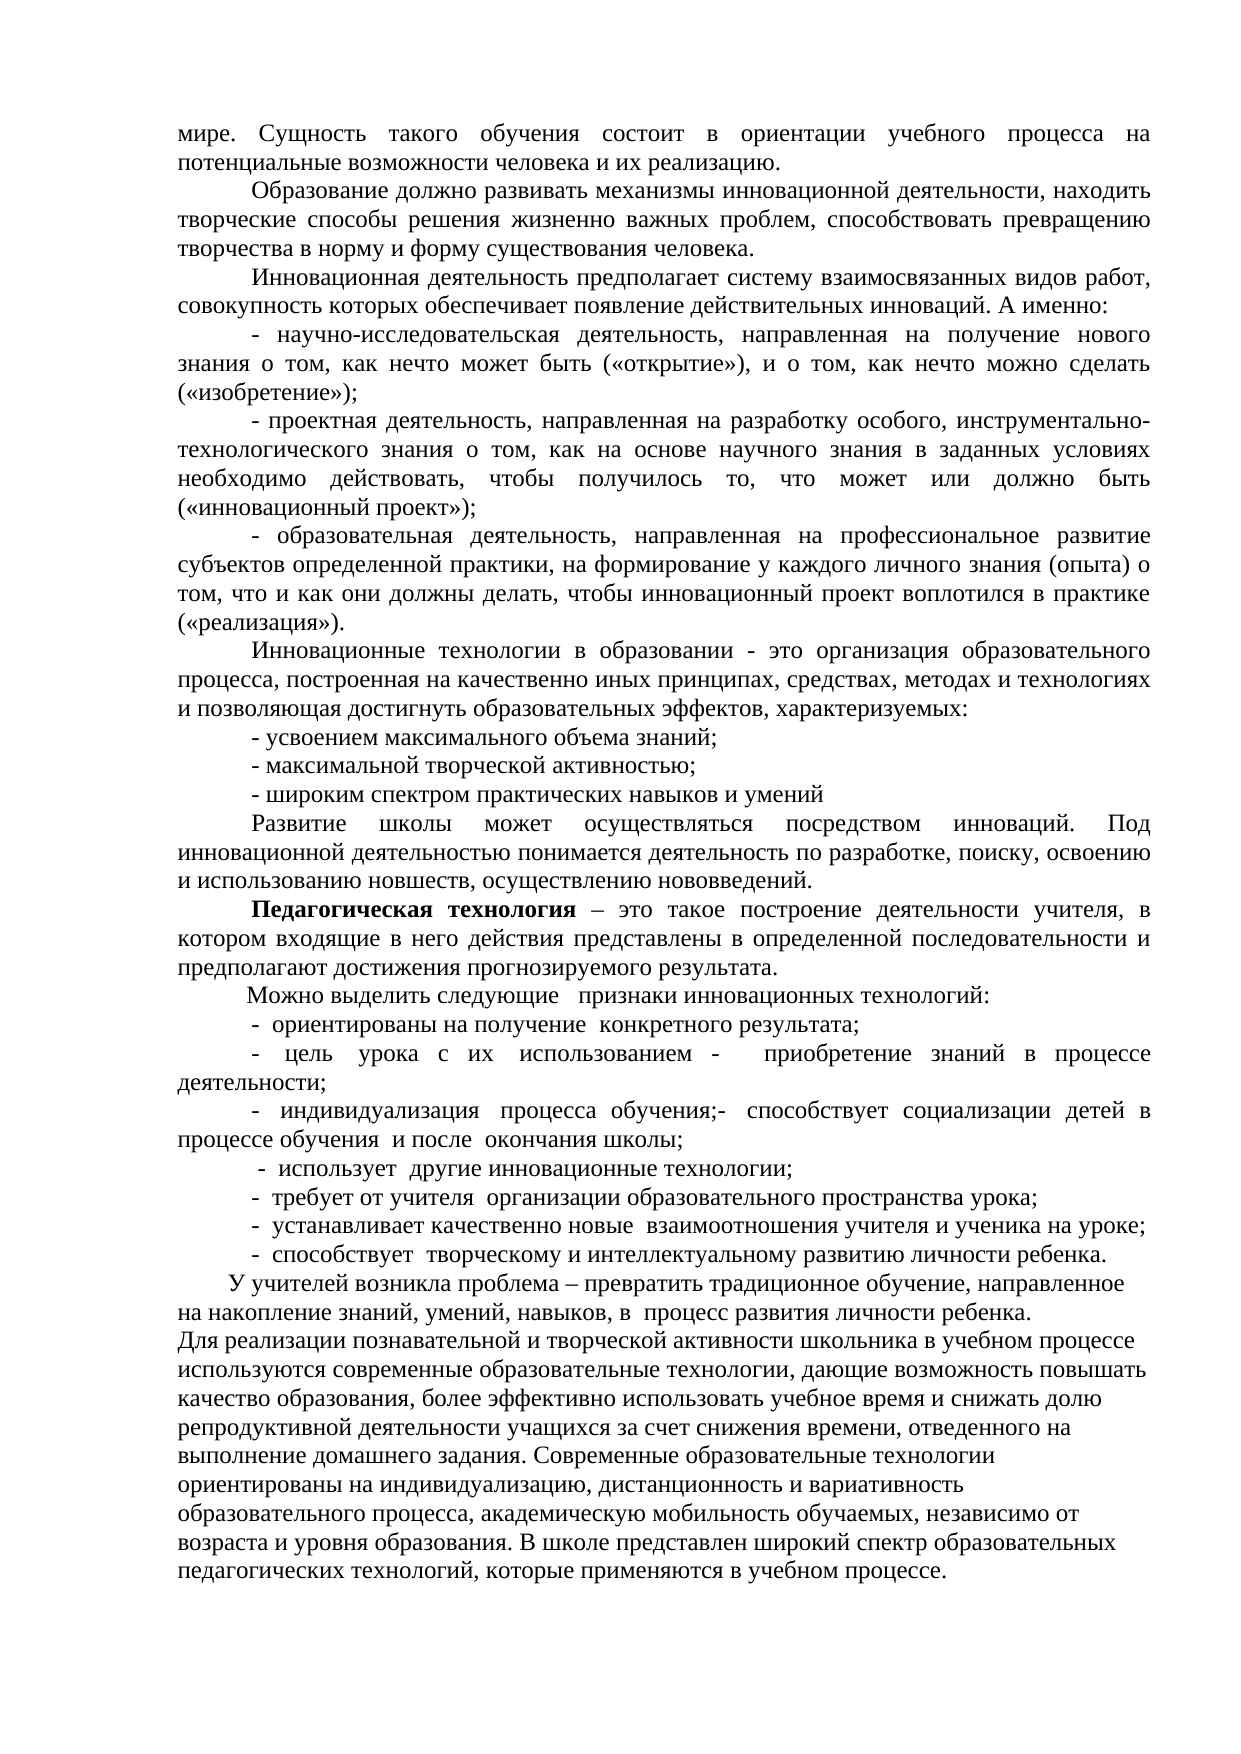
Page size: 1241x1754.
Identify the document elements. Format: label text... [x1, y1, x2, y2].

text - требует от учителя организации образовательного пространства урока; [177, 1182, 1152, 1211]
text У учителей возникла проблема – превратить традиционное обучение, направленное на накопление знаний, умений, навыков, в процесс развития личности ребенка. [177, 1268, 1152, 1326]
text Для реализации познавательной и творческой активности школьника в учебном процессе используются современные образовательные технологии, дающие возможность повышать качество образования, более эффективно использовать учебное время и снижать долю репродуктивной деятельности учащихся за счет снижения времени, отведенного на выполнение домашнего задания. Современные образовательные технологии ориентированы на индивидуализацию, дистанционность и вариативность образовательного процесса, академическую мобильность обучаемых, независимо от возраста и уровня образования. В школе представлен широкий спектр образовательных педагогических технологий, которые применяются в учебном процессе. [947, 1326, 1152, 1584]
text - проектная деятельность, направленная на разработку особого, инструментально-технологического знания о том, как на основе научного знания в заданных условиях необходимо действовать, чтобы получилось то, что может или должно быть («инновационный проект»); [177, 406, 1152, 521]
text Инновационная деятельность предполагает систему взаимосвязанных видов работ, совокупность которых обеспечивает появление действительных инноваций. А именно: [177, 262, 1152, 319]
text - усвоением максимального объема знаний; [177, 722, 1152, 751]
text - устанавливает качественно новые взаимоотношения учителя и ученика на уроке; [177, 1211, 1152, 1239]
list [177, 118, 1152, 176]
text Образование должно развивать механизмы инновационной деятельности, находить творческие способы решения жизненно важных проблем, способствовать превращению творчества в норму и форму существования человека. [177, 176, 1152, 262]
text - использует другие инновационные технологии; [177, 1153, 1152, 1182]
text - цель урока с их использованием - приобретение знаний в процессе деятельности; [177, 1038, 1152, 1096]
text Педагогическая технология – это такое построение деятельности учителя, в котором входящие в него действия представлены в определенной последовательности и предполагают достижения прогнозируемого результата. [177, 894, 1152, 981]
text Можно выделить следующие признаки инновационных технологий: [177, 981, 1152, 1009]
text - ориентированы на получение конкретного результата; [177, 1009, 1152, 1038]
text Инновационные технологии в образовании - это организация образовательного процесса, построенная на качественно иных принципах, средствах, методах и технологиях и позволяющая достигнуть образовательных эффектов, характеризуемых: [177, 636, 1152, 722]
text - индивидуализация процесса обучения;- способствует социализации детей в процессе обучения и после окончания школы; [177, 1096, 1152, 1153]
text - научно-исследовательская деятельность, направленная на получение нового знания о том, как нечто может быть («открытие»), и о том, как нечто можно сделать («изобретение»); [177, 319, 1152, 406]
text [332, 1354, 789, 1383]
text - образовательная деятельность, направленная на профессиональное развитие субъектов определенной практики, на формирование у каждого личного знания (опыта) о том, что и как они должны делать, чтобы инновационный проект воплотился в практике («реализация»). [177, 521, 1152, 636]
text - способствует творческому и интеллектуальному развитию личности ребенка. [177, 1239, 1152, 1268]
text - широким спектром практических навыков и умений [177, 779, 1152, 808]
text Развитие школы может осуществляться посредством инноваций. Под инновационной деятельностью понимается деятельность по разработке, поиску, освоению и использованию новшеств, осуществлению нововведений. [177, 808, 1152, 894]
text - максимальной творческой активностью; [177, 751, 1152, 779]
